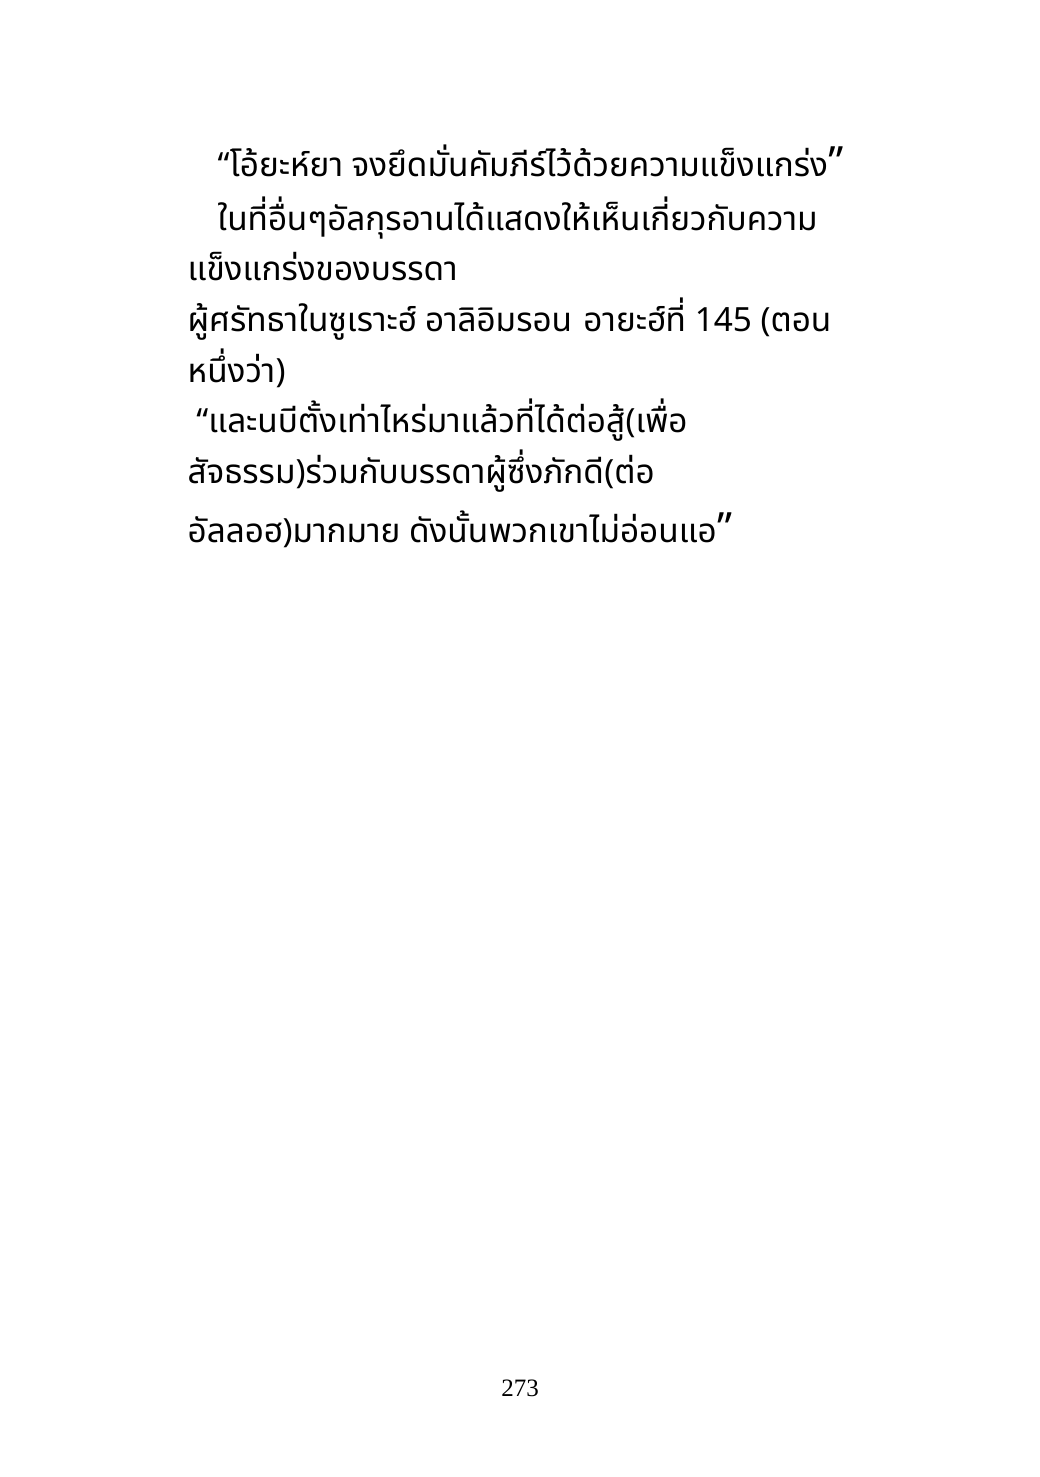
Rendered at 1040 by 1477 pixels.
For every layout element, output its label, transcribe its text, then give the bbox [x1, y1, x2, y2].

text ในที่อื่นๆอัลกุรอานได้แสดงให้เห็นเกี่ยวกับความแข็งแกร่งของบรรดา [187, 195, 852, 296]
text ผู้ศรัทธาในซูเราะฮ์ อาลิอิมรอน อายะฮ์ที่ 145 (ตอนหนึ่งว่า) [187, 296, 852, 397]
text “โอ้ยะห์ยา จงยึดมั่นคัมภีร์ไว้ด้วยความแข็งแกร่ง” [187, 132, 852, 195]
text “และนบีตั้งเท่าไหร่มาแล้วที่ได้ต่อสู้(เพื่อสัจธรรม)ร่วมกับบรรดาผู้ซึ่งภักดี(ต่ออัลลอฮ)มากมาย ดังนั้นพวกเขาไม่อ่อนแอ” [187, 397, 852, 561]
